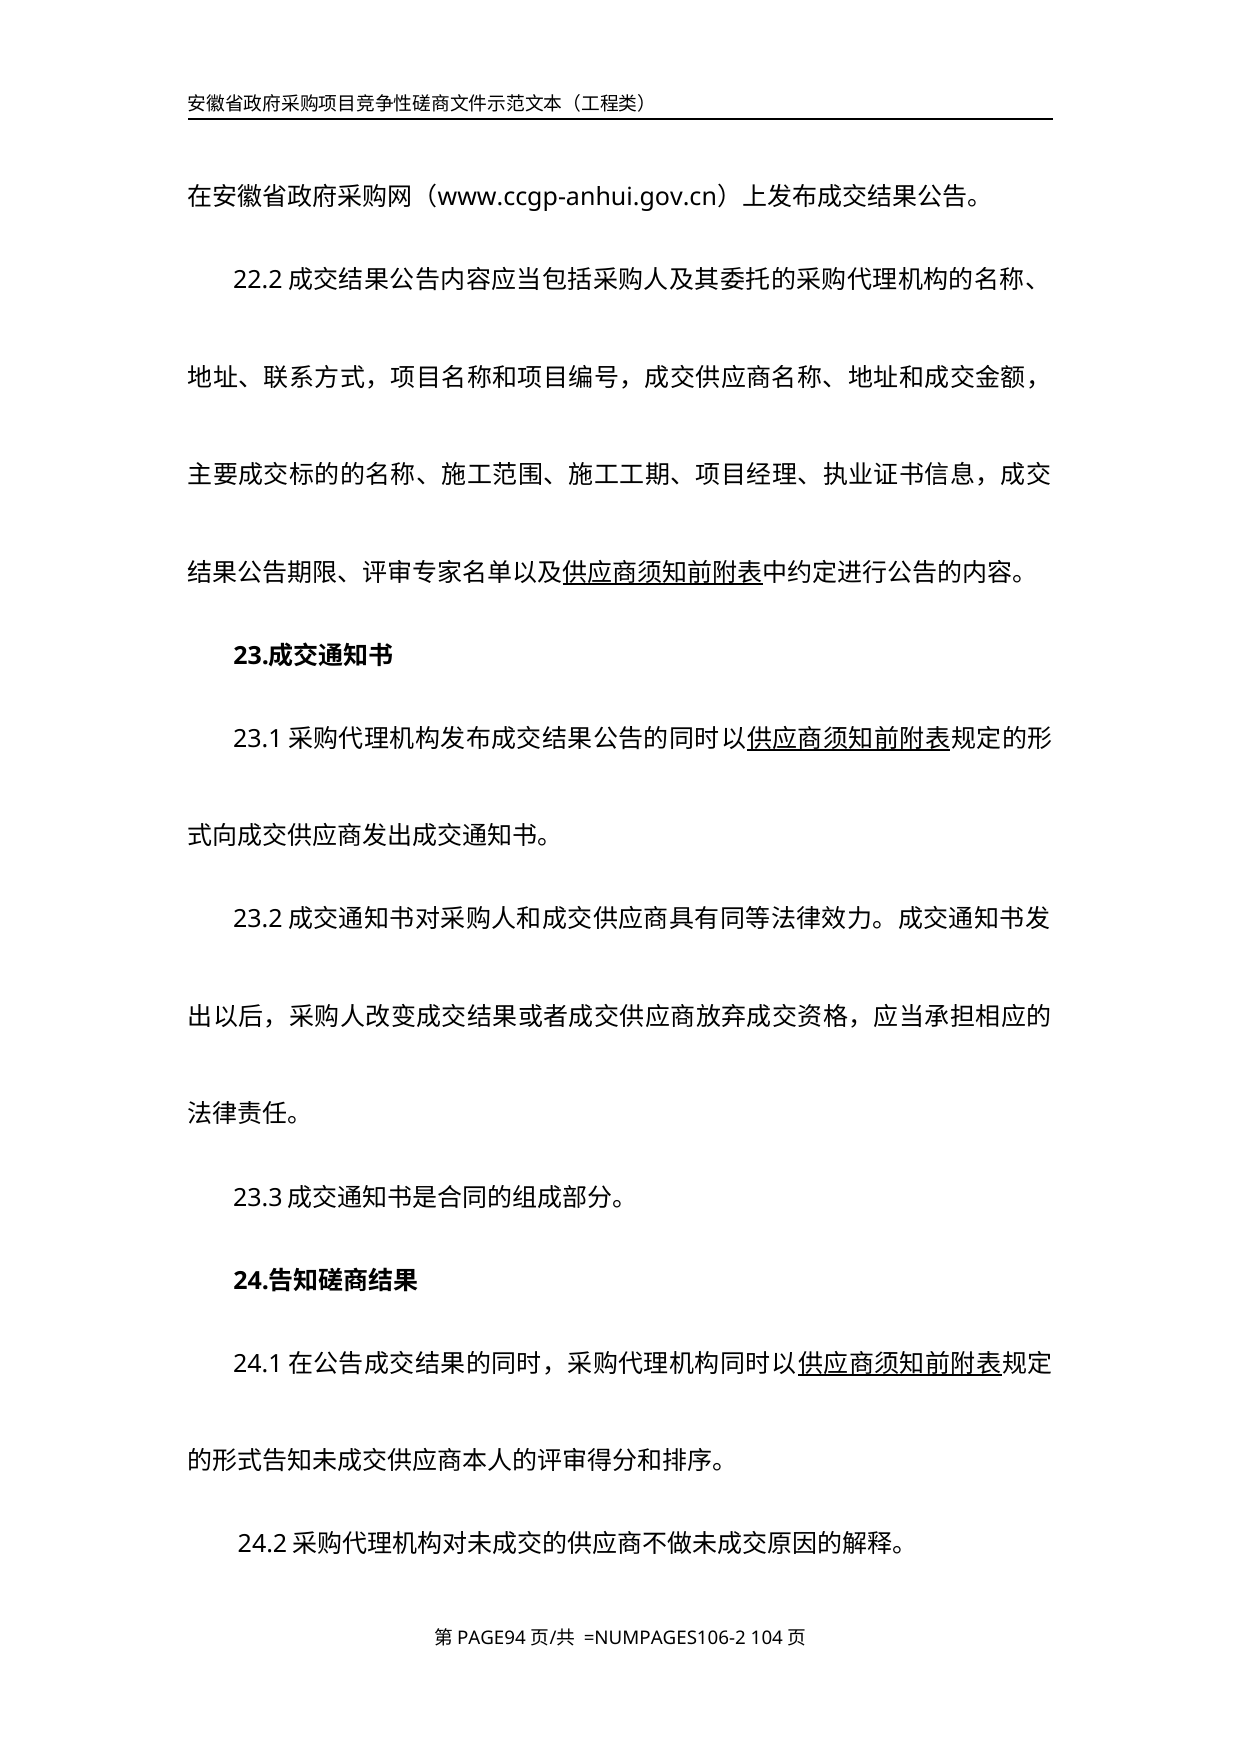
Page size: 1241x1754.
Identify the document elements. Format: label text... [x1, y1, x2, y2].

text 23.1采购代理机构发布成交结果公告的同时以供应商须知前附表规定的形式向成交供应商发出成交通知书。 [187, 704, 1053, 866]
text 24.1在公告成交结果的同时，采购代理机构同时以供应商须知前附表规定的形式告知未成交供应商本人的评审得分和排序。 [187, 1329, 1053, 1491]
text 23.成交通知书 [187, 621, 1053, 686]
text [187, 162, 1053, 227]
text 22.2成交结果公告内容应当包括采购人及其委托的采购代理机构的名称、地址、联系方式，项目名称和项目编号，成交供应商名称、地址和成交金额，主要成交标的的名称、施工范围、施工工期、项目经理、执业证书信息，成交结果公告期限、评审专家名单以及供应商须知前附表中约定进行公告的内容。 [187, 245, 1053, 603]
text 24.告知磋商结果 [187, 1246, 1053, 1311]
text 23.3成交通知书是合同的组成部分。 [187, 1163, 1053, 1228]
text 23.2成交通知书对采购人和成交供应商具有同等法律效力。成交通知书发出以后，采购人改变成交结果或者成交供应商放弃成交资格，应当承担相应的法律责任。 [187, 884, 1053, 1144]
text 24.2采购代理机构对未成交的供应商不做未成交原因的解释。 [187, 1509, 1053, 1574]
